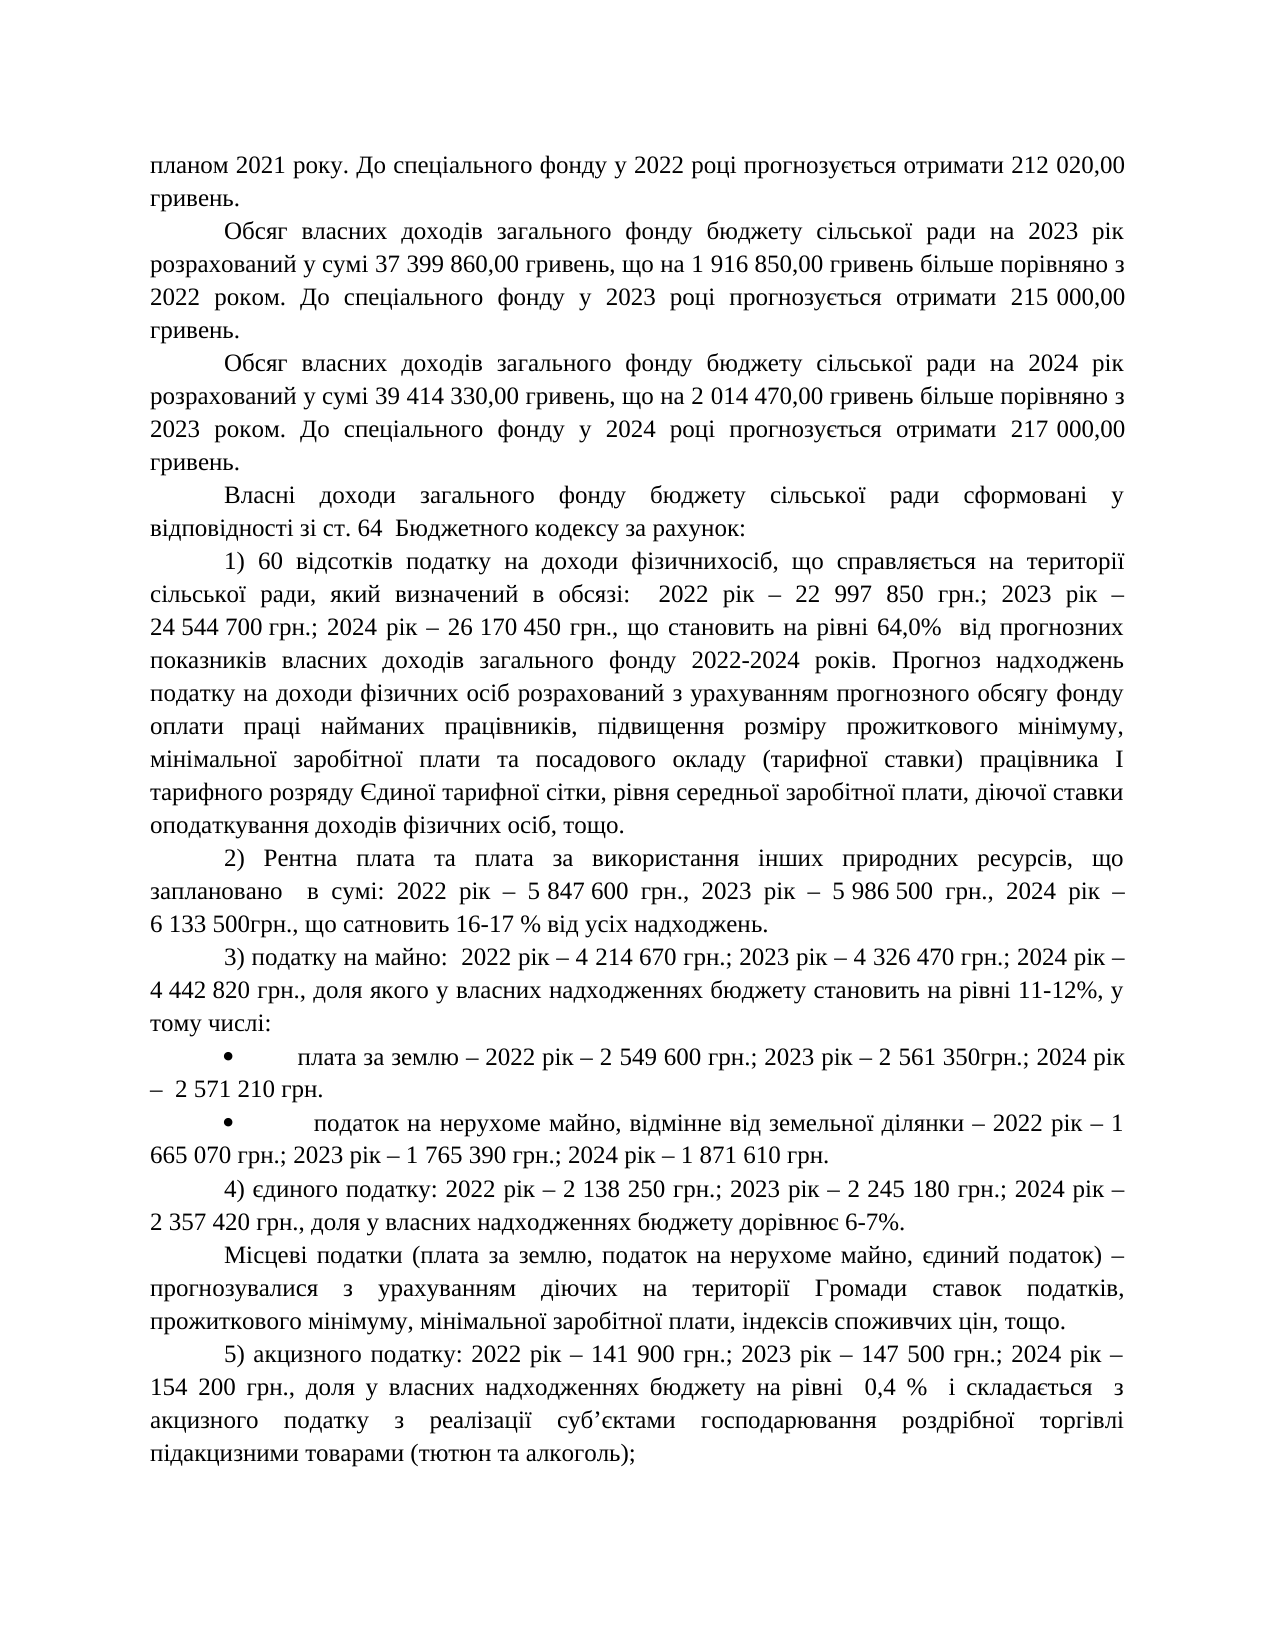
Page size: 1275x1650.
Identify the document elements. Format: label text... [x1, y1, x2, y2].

text 5) акцизного податку: 2022 рік – 141 900 грн.; 2023 рік – 147 500 грн.; 2024 рік – 154 200 грн., доля у власних надходженнях бюджету на рівні 0,4 % і складається з акцизного податку з реалізації суб’єктами господарювання роздрібної торгівлі підакцизними товарами (тютюн та алкоголь); [150, 1339, 1125, 1467]
text 2) Рентна плата та плата за використання інших природних ресурсів, що заплановано в сумі: 2022 рік – 5 847 600 грн., 2023 рік – 5 986 500 грн., 2024 рік – 6 133 500грн., що сатновить 16-17 % від усіх надходжень. [150, 843, 1125, 938]
list податок на нерухоме майно, відмінне від земельної ділянки – 2022 рік – 1 665 070 грн.; 2023 рік – 1 765 390 грн.; 2024 рік – 1 871 610 грн. [150, 1108, 1125, 1169]
text 4) єдиного податку: 2022 рік – 2 138 250 грн.; 2023 рік – 2 245 180 грн.; 2024 рік – 2 357 420 грн., доля у власних надходженнях бюджету дорівнює 6-7%. [150, 1174, 1125, 1235]
text Обсяг власних доходів загального фонду бюджету сільської ради на 2024 рік розрахований у сумі 39 414 330,00 гривень, що на 2 014 470,00 гривень більше порівняно з 2023 роком. До спеціального фонду у 2024 році прогнозується отримати 217 000,00 гривень. [150, 348, 1125, 476]
list плата за землю – 2022 рік – 2 549 600 грн.; 2023 рік – 2 561 350грн.; 2024 рік – 2 571 210 грн. [150, 1042, 1125, 1103]
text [150, 150, 1125, 212]
text Місцеві податки (плата за землю, податок на нерухоме майно, єдиний податок) – прогнозувалися з урахуванням діючих на території Громади ставок податків, прожиткового мінімуму, мінімальної заробітної плати, індексів споживчих цін, тощо. [150, 1240, 1125, 1334]
text 3) податку на майно: 2022 рік – 4 214 670 грн.; 2023 рік – 4 326 470 грн.; 2024 рік – 4 442 820 грн., доля якого у власних надходженнях бюджету становить на рівні 11-12%, у тому числі: [150, 942, 1125, 1037]
text Обсяг власних доходів загального фонду бюджету сільської ради на 2023 рік розрахований у сумі 37 399 860,00 гривень, що на 1 916 850,00 гривень більше порівняно з 2022 роком. До спеціального фонду у 2023 році прогнозується отримати 215 000,00 гривень. [150, 216, 1125, 344]
list Власні доходи загального фонду бюджету сільської ради сформовані у відповідності зі ст. 64 Бюджетного кодексу за рахунок: [150, 480, 1125, 542]
text 1) 60 відсотків податку на доходи фізичнихосіб, що справляється на території сільської ради, який визначений в обсязі: 2022 рік – 22 997 850 грн.; 2023 рік – 24 544 700 грн.; 2024 рік – 26 170 450 грн., що становить на рівні 64,0% від прогнозних показників власних доходів загального фонду 2022-2024 років. Прогноз надходжень податку на доходи фізичних осіб розрахований з урахуванням прогнозного обсягу фонду оплати праці найманих працівників, підвищення розміру прожиткового мінімуму, мінімальної заробітної плати та посадового окладу (тарифної ставки) працівника I тарифного розряду Єдиної тарифної сітки, рівня середньої заробітної плати, діючої ставки оподаткування доходів фізичних осіб, тощо. [150, 546, 1125, 839]
